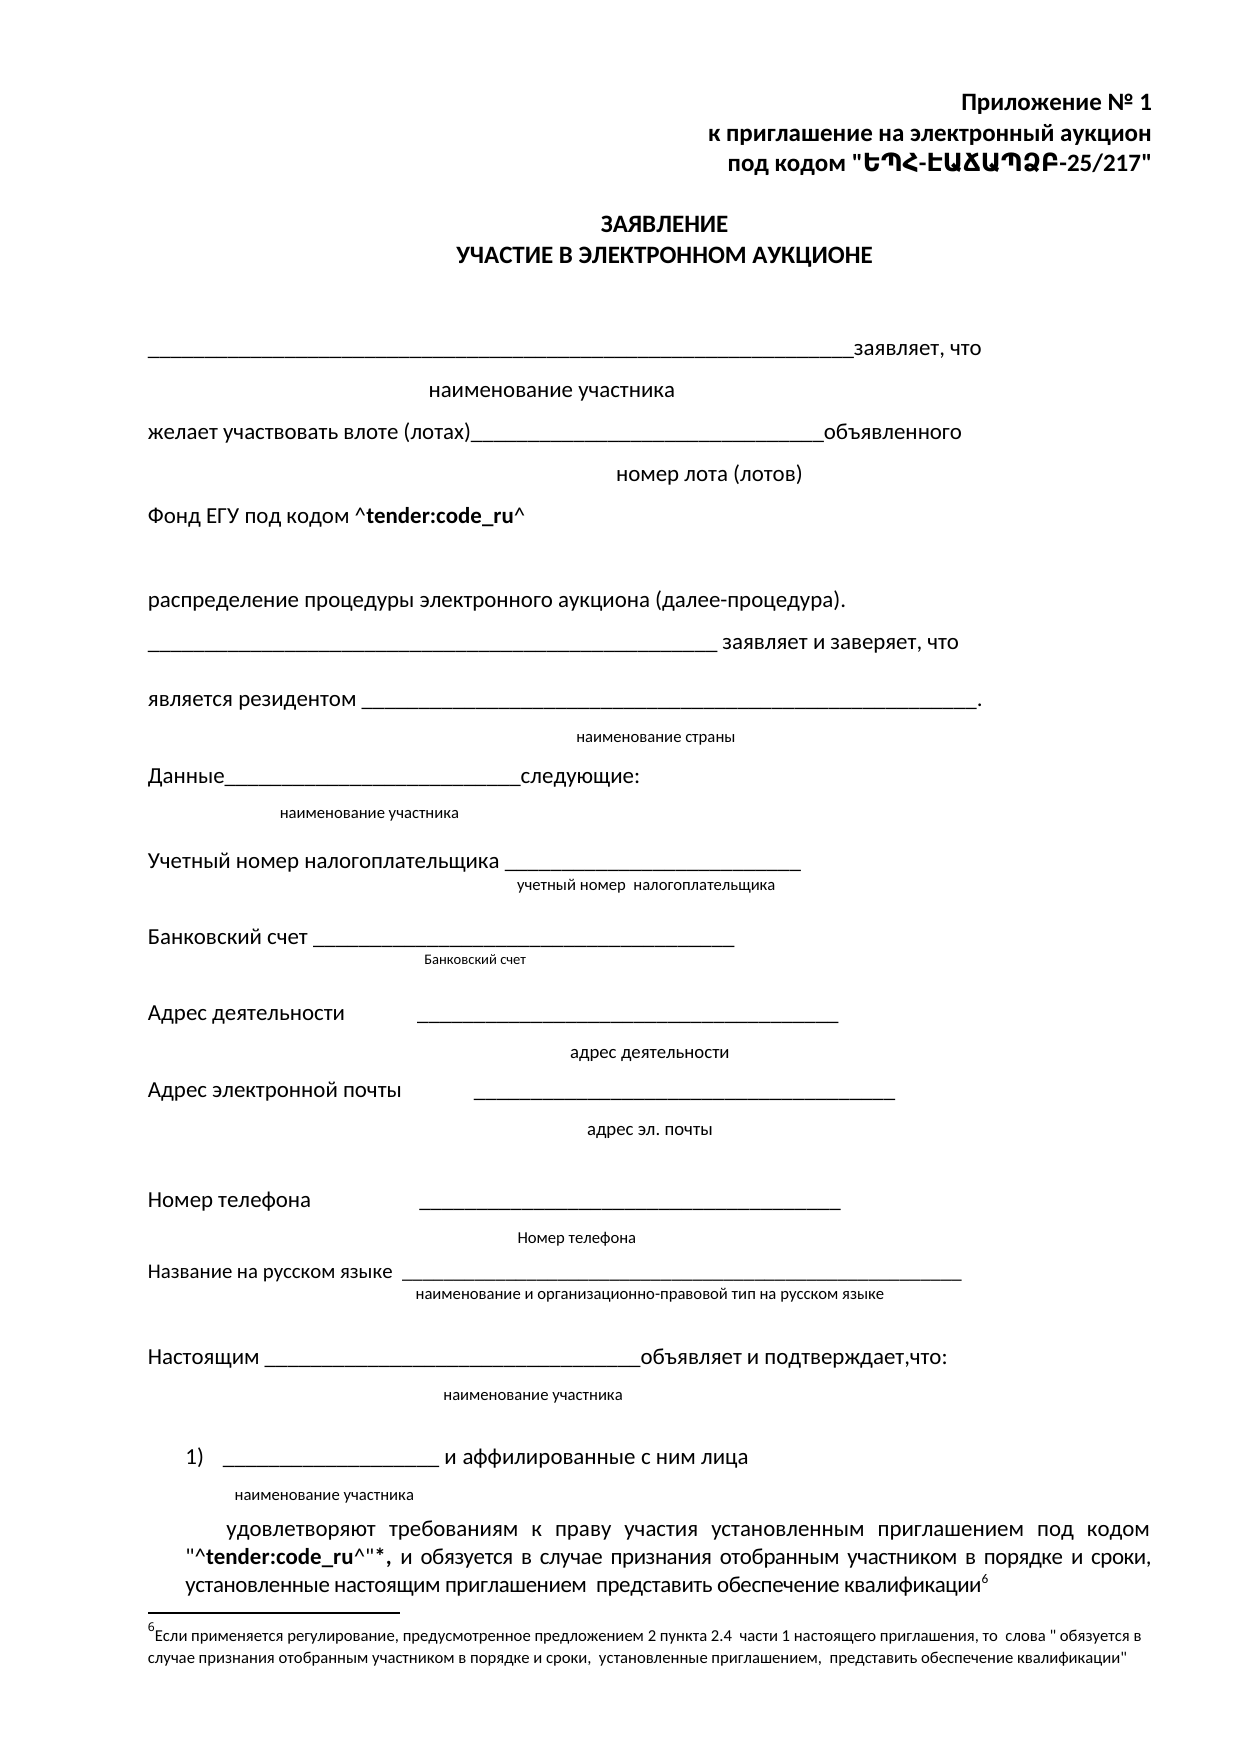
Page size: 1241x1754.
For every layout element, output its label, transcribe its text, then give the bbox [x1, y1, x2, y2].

text под кодом "ԵՊՀ-ԷԱՃԱՊՁԲ-25/217" [177, 147, 1152, 178]
text Адрес деятельности _____________________________________ [148, 998, 1152, 1026]
text Приложение № 1 [148, 86, 1152, 117]
text Название на русском языке ______________________________________________________ [148, 1258, 1152, 1283]
text удовлетворяют требованиям к праву участия установленным приглашением под кодом "^tender:code_ru^"*, и обязуется в случае признания отобранным участником в порядке и сроки, установленные настоящим приглашением представить обеспечение квалификации [185, 1514, 1152, 1598]
text адрес деятельности [148, 1040, 1152, 1063]
text Данные__________________________следующие: [148, 761, 1152, 789]
text номер лота (лотов) [606, 459, 1152, 487]
text Настоящим _________________________________объявляет и подтверждает,что: [148, 1342, 1152, 1370]
text Фонд ЕГУ под кодом ^tender:code_ru^ [148, 501, 1152, 529]
text является резидентом ______________________________________________________. [148, 684, 1152, 713]
text наименование участника [148, 1484, 1152, 1504]
text наименование и организационно-правовой тип на русском языке [148, 1283, 1152, 1304]
text Учетный номер налогоплательщика __________________________ [148, 846, 1152, 874]
text учетный номер налогоплательщика [148, 874, 1152, 894]
text желает участвовать влоте (лотах)_______________________________объявленного [148, 417, 1152, 445]
text к приглашение на электронный аукцион [177, 117, 1152, 147]
text УЧАСТИЕ В ЭЛЕКТРОННОМ АУКЦИОНЕ [177, 239, 1152, 269]
text Адрес электронной почты _____________________________________ [148, 1075, 1152, 1103]
text __________________________________________________ заявляет и заверяет, что [148, 627, 1152, 655]
text Номер телефона _____________________________________ [148, 1186, 1152, 1213]
text наименование участника [443, 1384, 1152, 1404]
text наименование участника [148, 803, 1152, 823]
text ______________________________________________________________заявляет, что [148, 333, 1152, 361]
text наименование страны [576, 727, 1152, 747]
text ЗАЯВЛЕНИЕ [177, 208, 1152, 239]
text Банковский счет _____________________________________ [148, 922, 1152, 950]
text наименование участника [428, 375, 1152, 403]
text распределение процедуры электронного аукциона (далее-процедура). [148, 585, 1152, 613]
list ___________________ и аффилированные с ним лица [185, 1442, 1152, 1470]
text Банковский счет [148, 950, 1152, 968]
text Номер телефона [517, 1227, 1152, 1248]
text адрес эл. почты [148, 1117, 1152, 1140]
